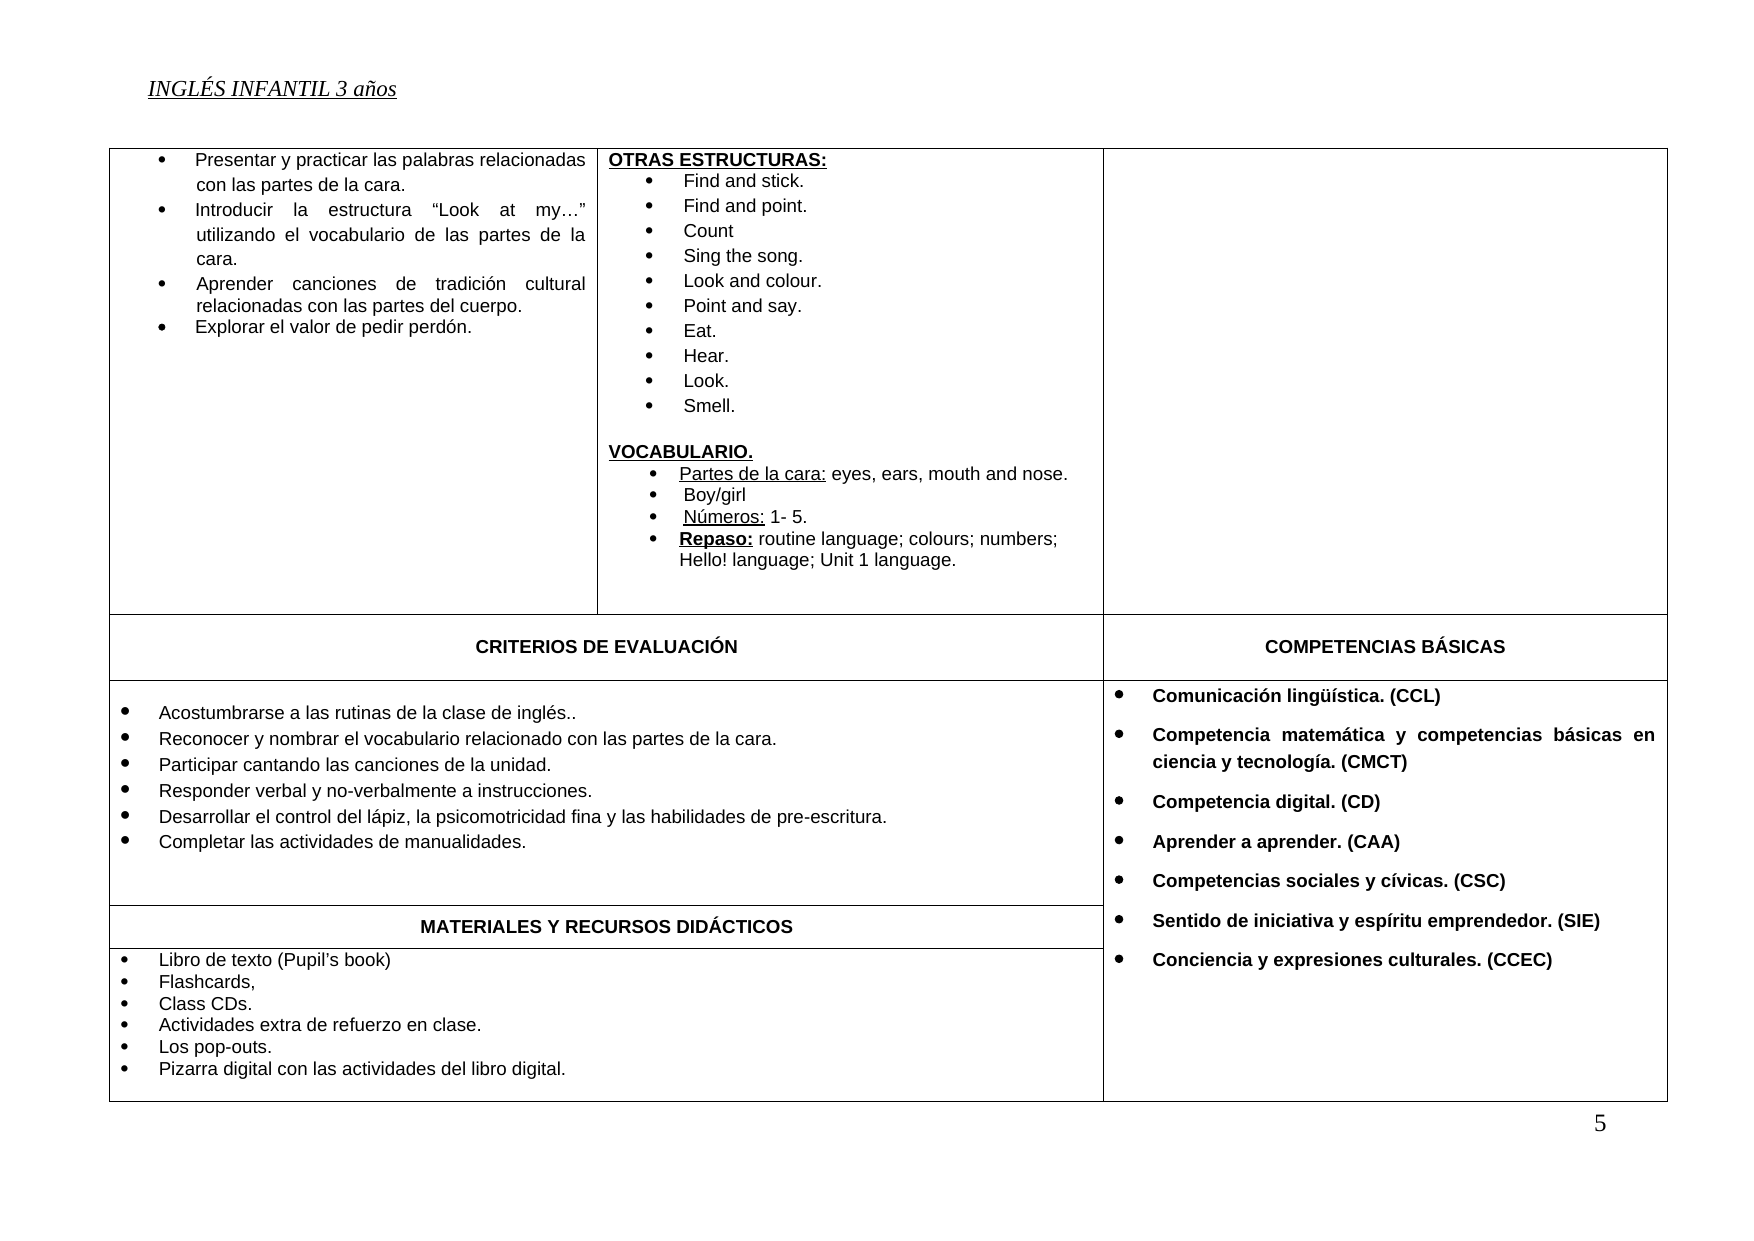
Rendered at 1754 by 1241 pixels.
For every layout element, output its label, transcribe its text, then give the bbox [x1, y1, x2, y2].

table_cell [1104, 149, 1667, 614]
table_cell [598, 149, 1103, 614]
table_cell MATERIALES Y RECURSOS DIDÁCTICOS [110, 906, 1103, 948]
table_cell CRITERIOS DE EVALUACIÓN [110, 615, 1103, 679]
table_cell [110, 149, 597, 614]
table_cell Libro de texto (Pupil’s book) Flashcards, Class CDs. Actividades extra de refuerzo en clase. Los pop-outs. Pizarra digital con las actividades del libro digital. [110, 949, 1103, 1101]
table_cell COMPETENCIAS BÁSICAS [1104, 615, 1667, 679]
table_cell Comunicación lingüística. (CCL) Competencia matemática y competencias básicas en ciencia y tecnología. (CMCT) Competencia digital. (CD) Aprender a aprender. (CAA) Competencias sociales y cívicas. (CSC) Sentido de iniciativa y espíritu emprendedor. (SIE) Conciencia y expresiones culturales. (CCEC) [1104, 681, 1667, 1101]
table_cell Acostumbrarse a las rutinas de la clase de inglés.. Reconocer y nombrar el vocabulario relacionado con las partes de la cara. Participar cantando las canciones de la unidad. Responder verbal y no-verbalmente a instrucciones. Desarrollar el control del lápiz, la psicomotricidad fina y las habilidades de pre-escritura. Completar las actividades de manualidades. [110, 681, 1103, 904]
